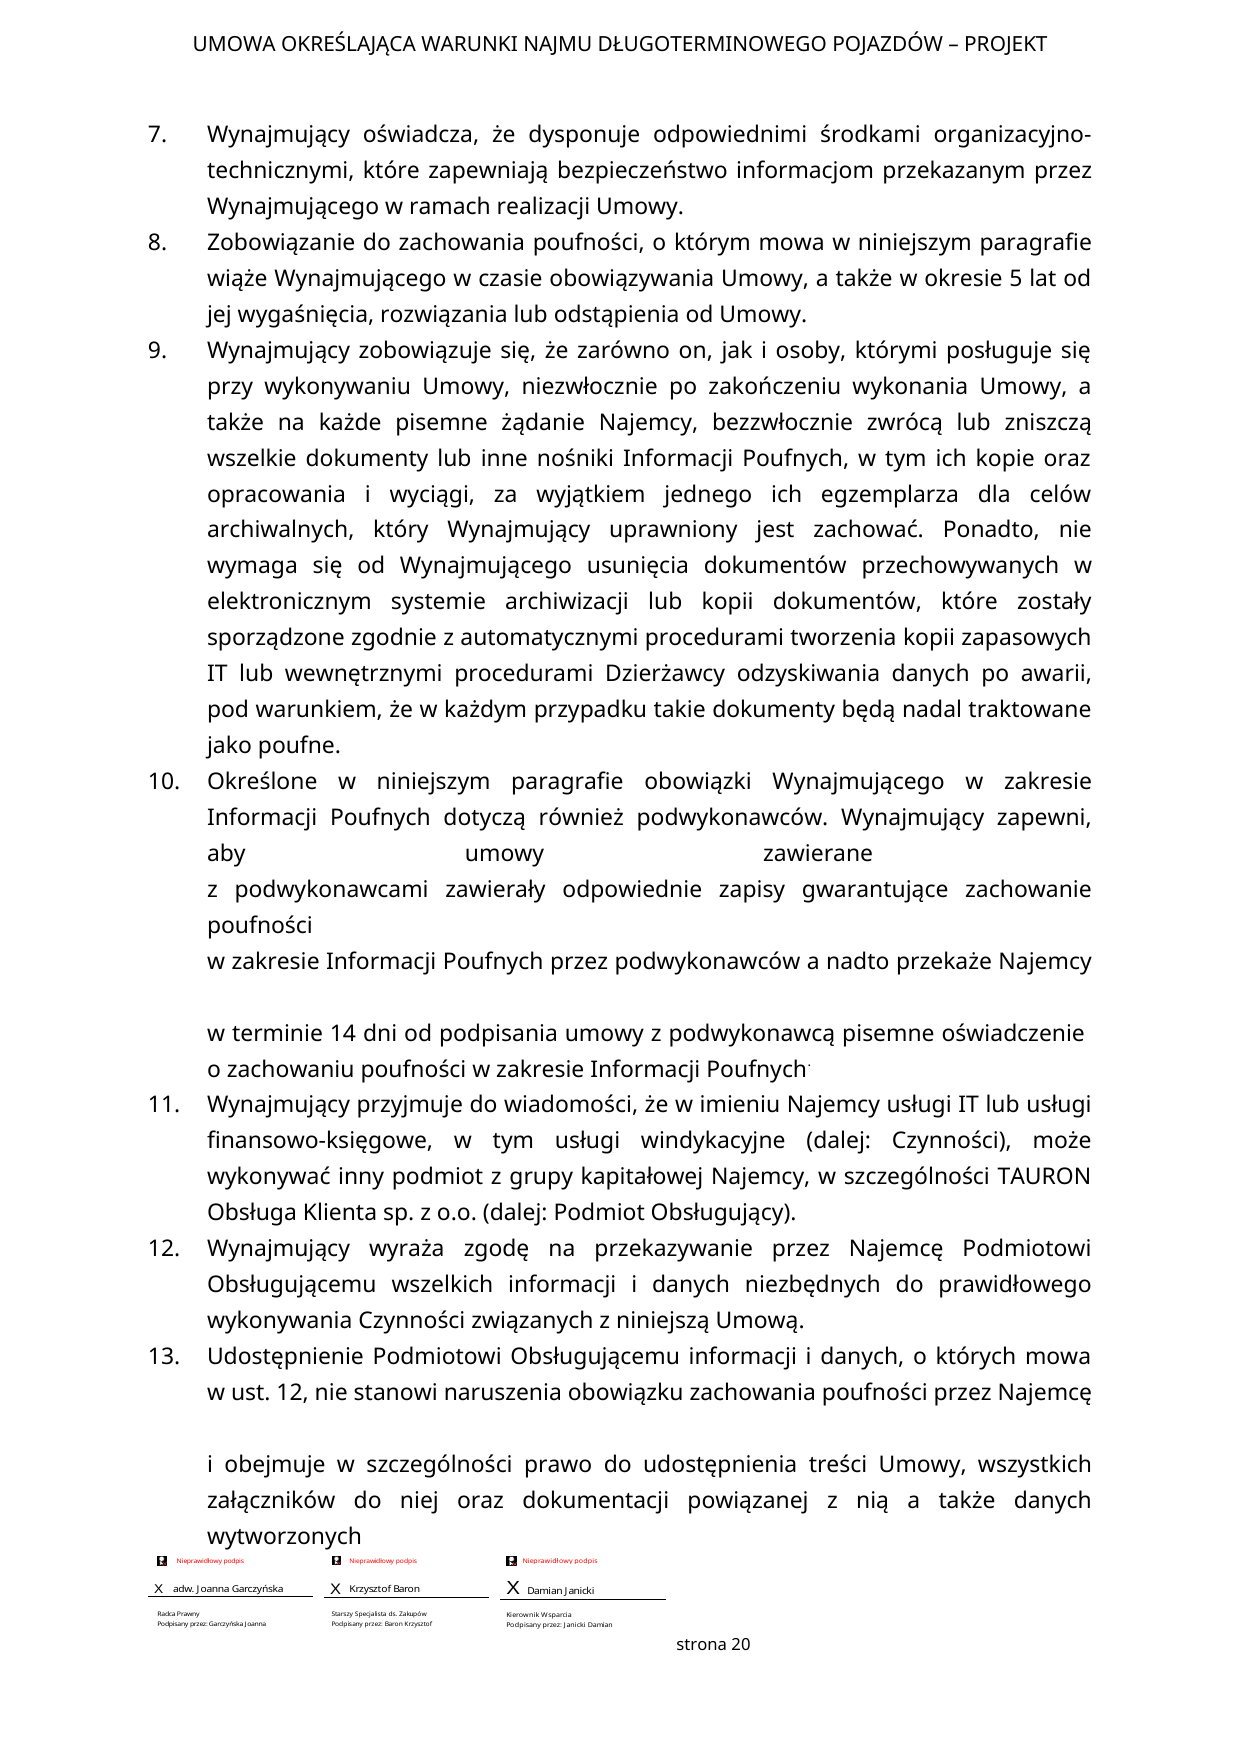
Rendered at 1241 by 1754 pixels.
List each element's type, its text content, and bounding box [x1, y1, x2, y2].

list Określone w niniejszym paragrafie obowiązki Wynajmującego w zakresie Informacji Poufnych dotyczą również podwykonawców. Wynajmujący zapewni, aby umowy zawierane z podwykonawcami zawierały odpowiednie zapisy gwarantujące zachowanie poufności w zakresie Informacji Poufnych przez podwykonawców a nadto przekaże Najemcy w terminie 14 dni od podpisania umowy z podwykonawcą pisemne oświadczenie o zachowaniu poufności w zakresie Informacji Poufnych. [148, 765, 1092, 1084]
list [148, 1340, 1092, 1551]
list Wynajmujący przyjmuje do wiadomości, że w imieniu Najemcy usługi IT lub usługi finansowo-księgowe, w tym usługi windykacyjne (dalej: Czynności), może wykonywać inny podmiot z grupy kapitałowej Najemcy, w szczególności TAURON Obsługa Klienta sp. z o.o. (dalej: Podmiot Obsługujący). [148, 1088, 1092, 1227]
list Wynajmujący wyraża zgodę na przekazywanie przez Najemcę Podmiotowi Obsługującemu wszelkich informacji i danych niezbędnych do prawidłowego wykonywania Czynności związanych z niniejszą Umową. [148, 1232, 1092, 1335]
list Wynajmujący zobowiązuje się, że zarówno on, jak i osoby, którymi posługuje się przy wykonywaniu Umowy, niezwłocznie po zakończeniu wykonania Umowy, a także na każde pisemne żądanie Najemcy, bezzwłocznie zwrócą lub zniszczą wszelkie dokumenty lub inne nośniki Informacji Poufnych, w tym ich kopie oraz opracowania i wyciągi, za wyjątkiem jednego ich egzemplarza dla celów archiwalnych, który Wynajmujący uprawniony jest zachować. Ponadto, nie wymaga się od Wynajmującego usunięcia dokumentów przechowywanych w elektronicznym systemie archiwizacji lub kopii dokumentów, które zostały sporządzone zgodnie z automatycznymi procedurami tworzenia kopii zapasowych IT lub wewnętrznymi procedurami Dzierżawcy odzyskiwania danych po awarii, pod warunkiem, że w każdym przypadku takie dokumenty będą nadal traktowane jako poufne. [148, 334, 1092, 760]
list Wynajmujący oświadcza, że dysponuje odpowiednimi środkami organizacyjno-technicznymi, które zapewniają bezpieczeństwo informacjom przekazanym przez Wynajmującego w ramach realizacji Umowy. [148, 118, 1092, 221]
list Zobowiązanie do zachowania poufności, o którym mowa w niniejszym paragrafie wiąże Wynajmującego w czasie obowiązywania Umowy, a także w okresie 5 lat od jej wygaśnięcia, rozwiązania lub odstąpienia od Umowy. [148, 226, 1092, 329]
